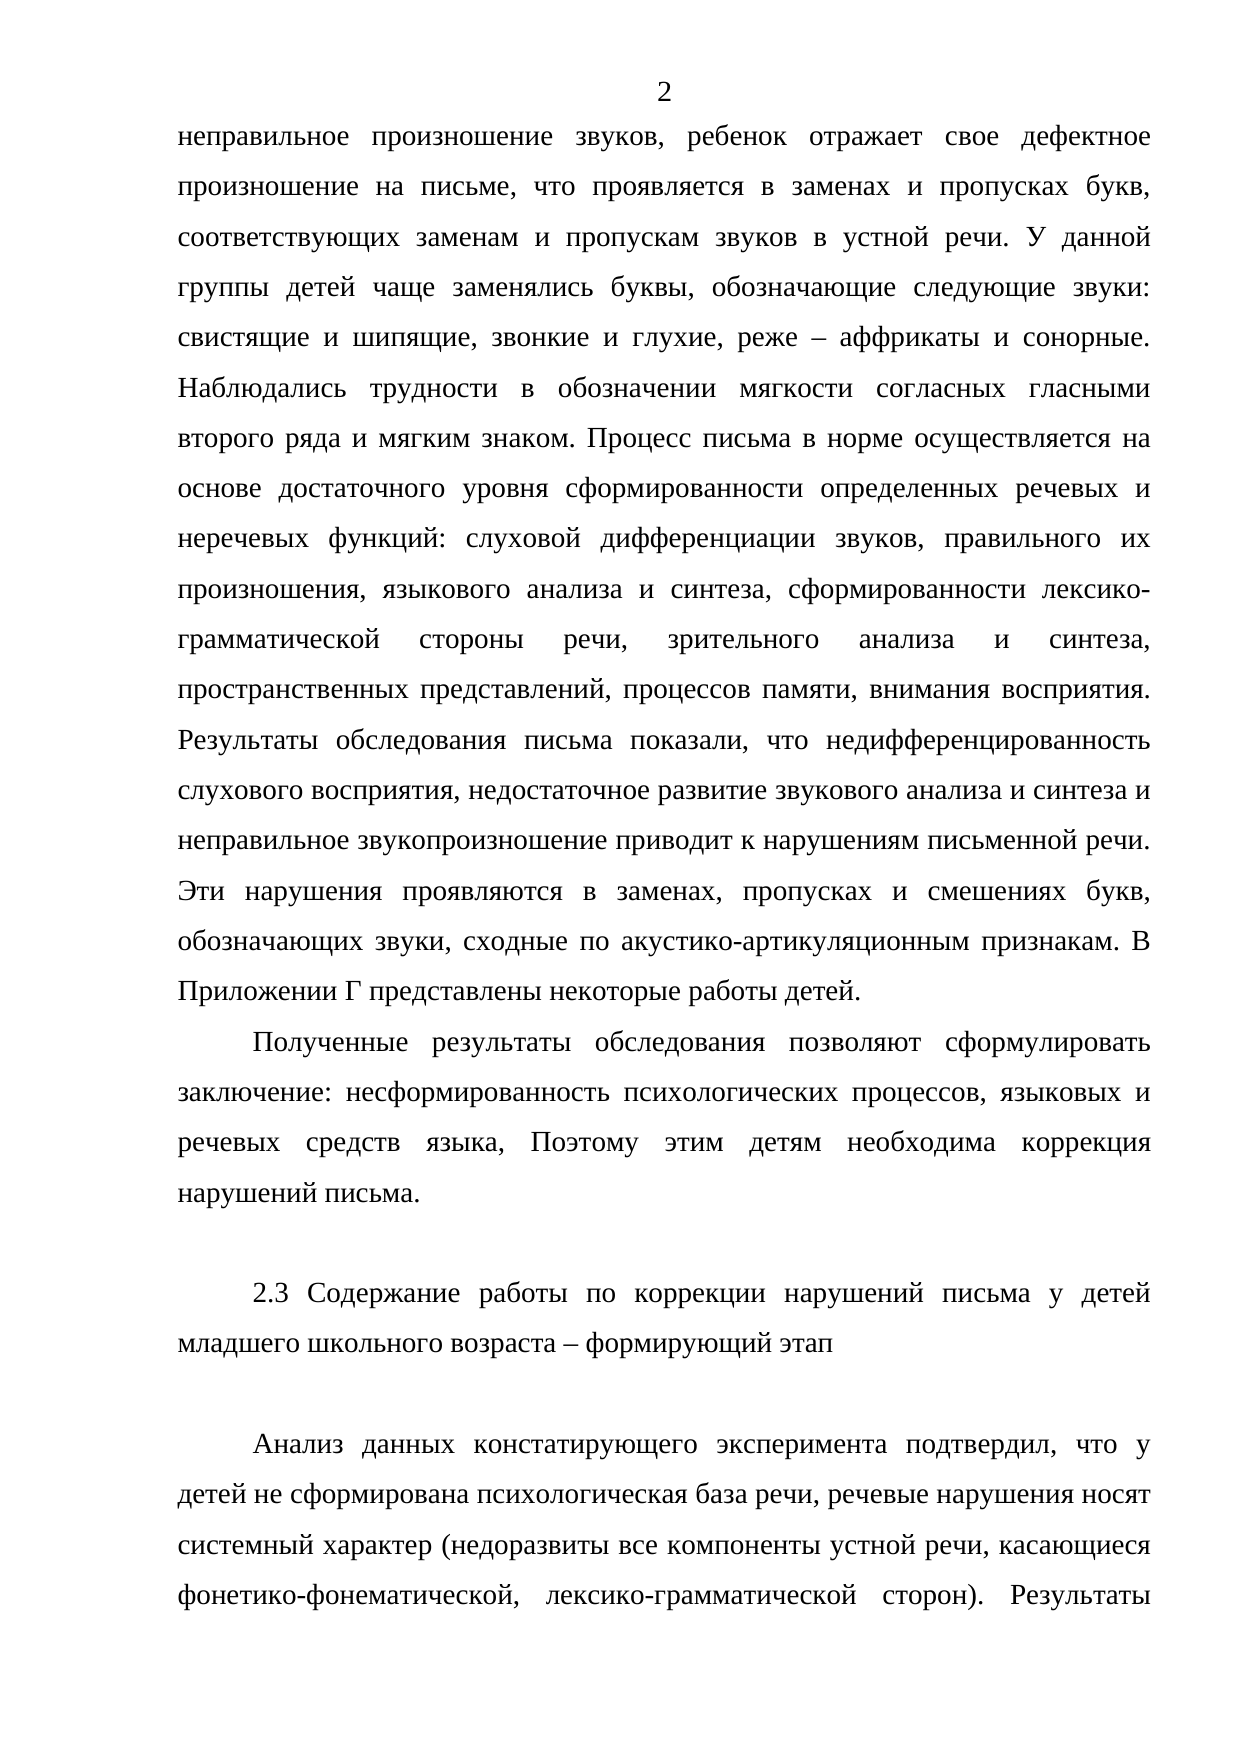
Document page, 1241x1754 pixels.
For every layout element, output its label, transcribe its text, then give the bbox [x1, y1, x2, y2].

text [177, 1426, 1152, 1611]
text Полученные результаты обследования позволяют сформулировать заключение: несформированность психологических процессов, языковых и речевых средств языка, Поэтому этим детям необходима коррекция нарушений письма. [177, 1024, 1152, 1208]
text 2.3 Содержание работы по коррекции нарушений письма у детей младшего школьного возраста – формирующий этап [177, 1275, 1152, 1359]
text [177, 118, 1152, 1007]
